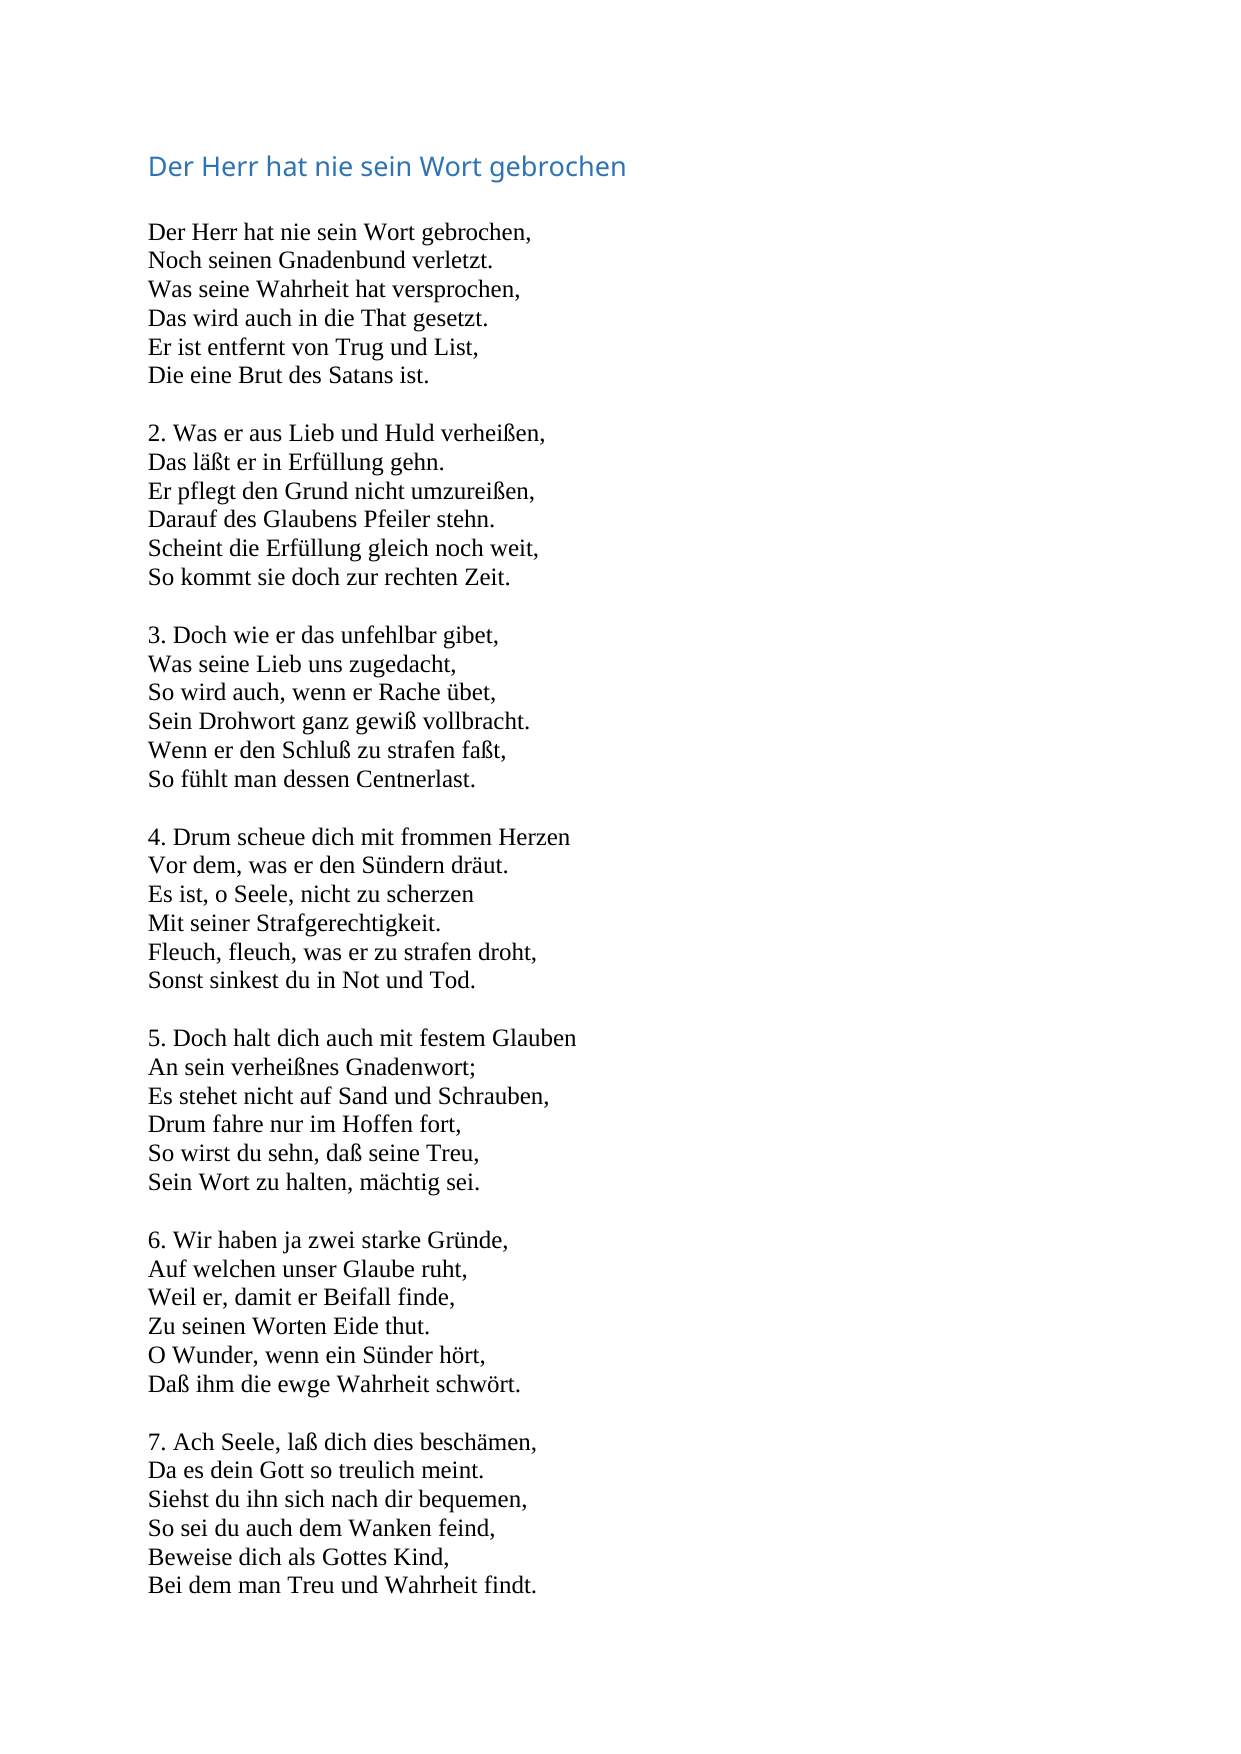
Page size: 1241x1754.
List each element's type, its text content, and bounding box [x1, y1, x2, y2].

text 2. Was er aus Lieb und Huld verheißen, Das läßt er in Erfüllung gehn. Er pflegt den Grund nicht umzureißen, Darauf des Glaubens Pfeiler stehn. Scheint die Erfüllung gleich noch weit, So kommt sie doch zur rechten Zeit. [148, 418, 1093, 591]
text 4. Drum scheue dich mit frommen Herzen Vor dem, was er den Sündern dräut. Es ist, o Seele, nicht zu scherzen Mit seiner Strafgerechtigkeit. Fleuch, fleuch, was er zu strafen droht, Sonst sinkest du in Not und Tod. [148, 822, 1093, 994]
text 3. Doch wie er das unfehlbar gibet, Was seine Lieb uns zugedacht, So wird auch, wenn er Rache übet, Sein Drohwort ganz gewiß vollbracht. Wenn er den Schluß zu strafen faßt, So fühlt man dessen Centnerlast. [148, 620, 1093, 792]
text Der Herr hat nie sein Wort gebrochen, Noch seinen Gnadenbund verletzt. Was seine Wahrheit hat versprochen, Das wird auch in die That gesetzt. Er ist entfernt von Trug und List, Die eine Brut des Satans ist. [148, 217, 1093, 389]
text 7. Ach Seele, laß dich dies beschämen, Da es dein Gott so treulich meint. Siehst du ihn sich nach dir bequemen, So sei du auch dem Wanken feind, Beweise dich als Gottes Kind, Bei dem man Treu und Wahrheit findt. [148, 1427, 1093, 1599]
text 6. Wir haben ja zwei starke Gründe, Auf welchen unser Glaube ruht, Weil er, damit er Beifall finde, Zu seinen Worten Eide thut. O Wunder, wenn ein Sünder hört, Daß ihm die ewge Wahrheit schwört. [148, 1225, 1093, 1397]
subtitle Der Herr hat nie sein Wort gebrochen [148, 148, 1093, 184]
text 5. Doch halt dich auch mit festem Glauben An sein verheißnes Gnadenwort; Es stehet nicht auf Sand und Schrauben, Drum fahre nur im Hoffen fort, So wirst du sehn, daß seine Treu, Sein Wort zu halten, mächtig sei. [148, 1023, 1093, 1196]
